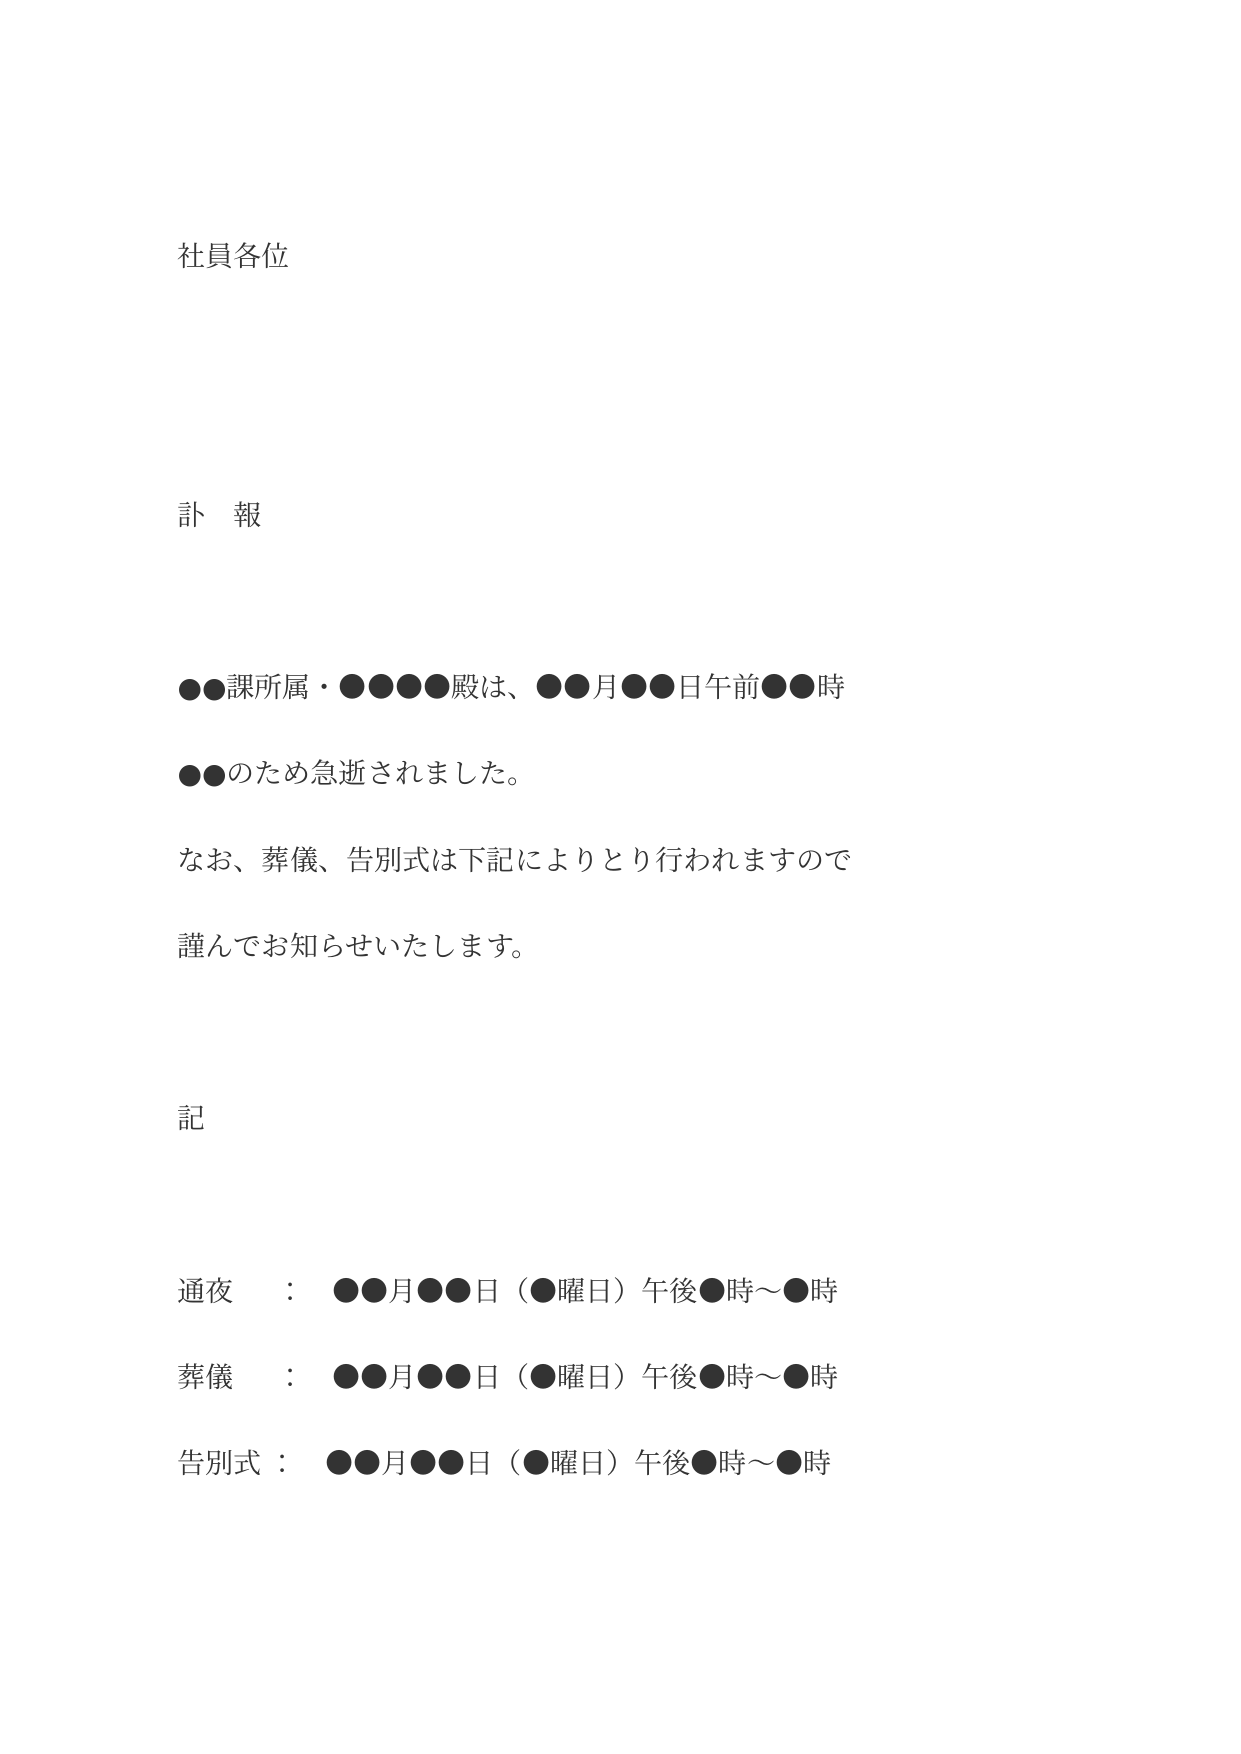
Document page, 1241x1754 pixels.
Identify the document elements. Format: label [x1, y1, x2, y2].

text [177, 217, 1063, 1499]
